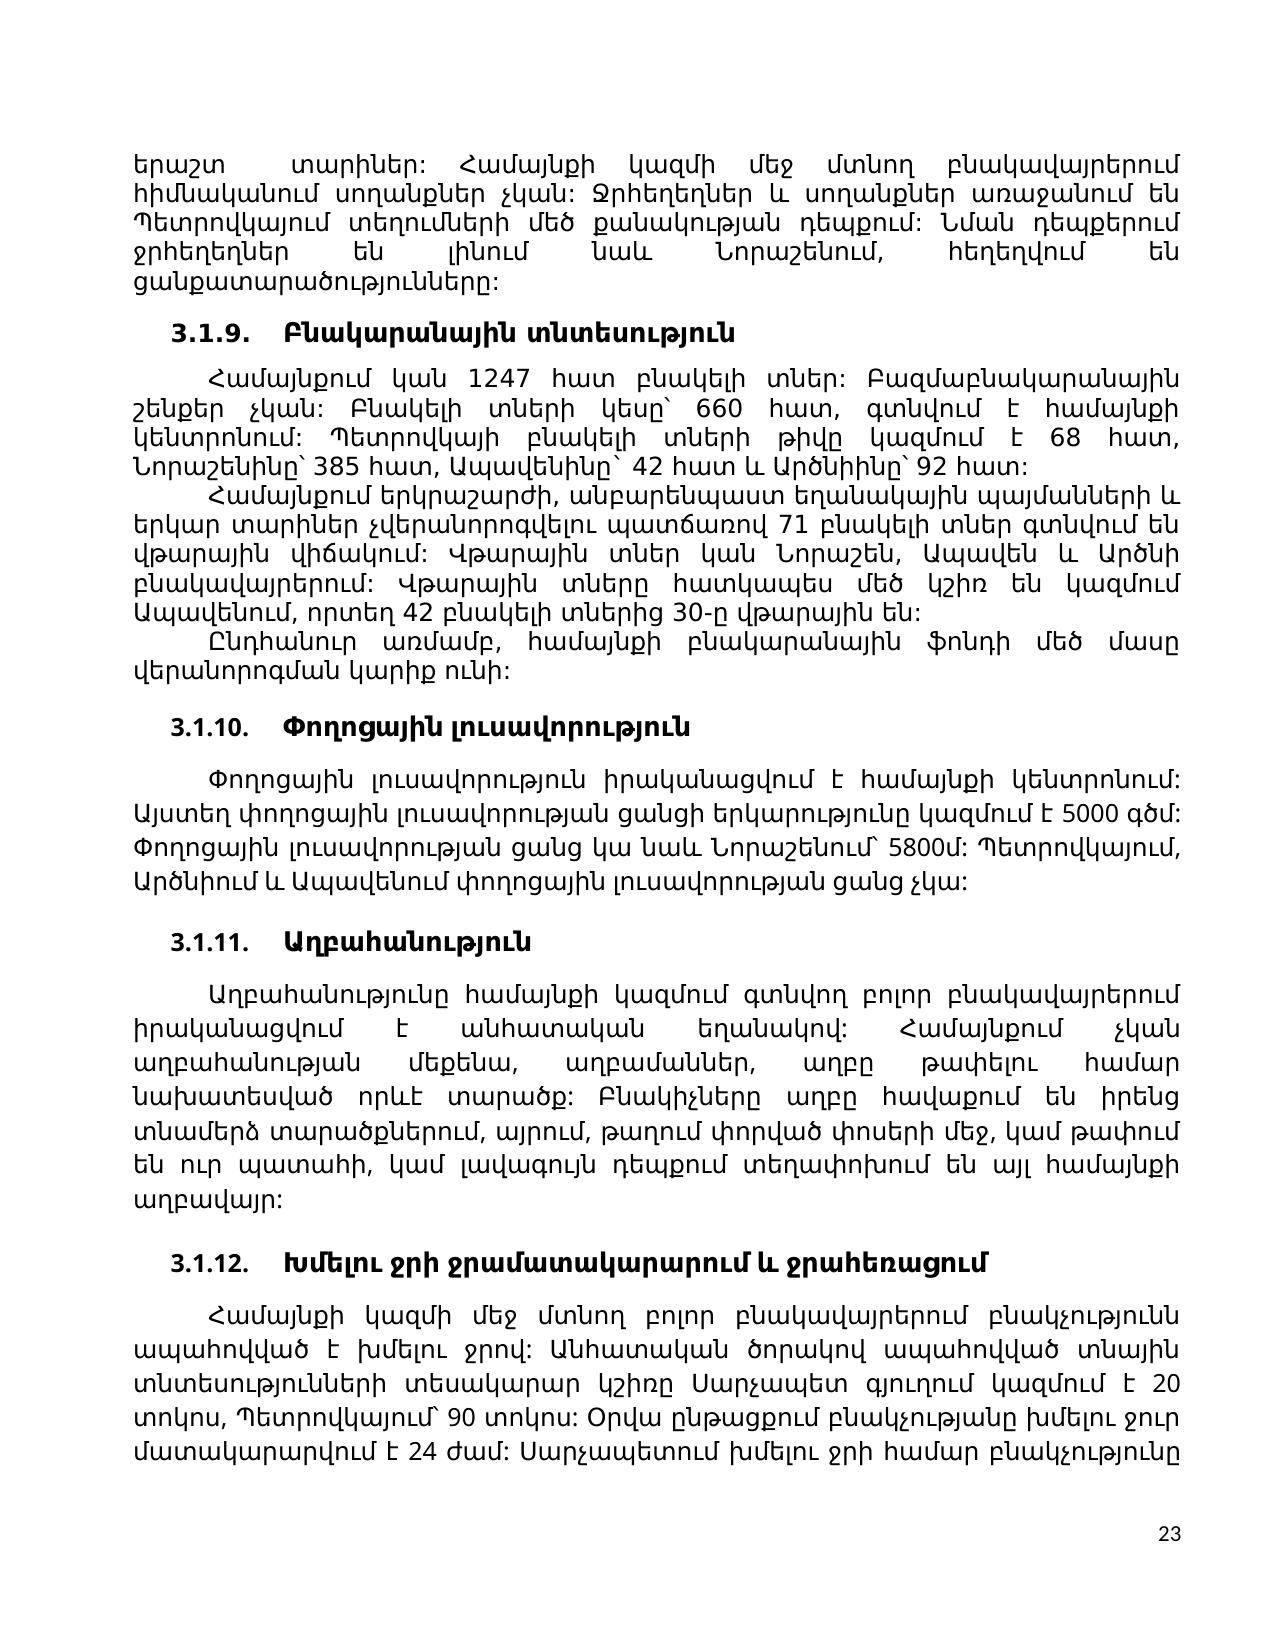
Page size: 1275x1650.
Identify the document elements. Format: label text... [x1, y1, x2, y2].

list Փողոցային լուսավորություն [170, 707, 1181, 744]
list Աղբահանություն [170, 923, 1181, 960]
text Ընդհանուր առմամբ, համայնքի բնակարանային ֆոնդի մեծ մասը վերանորոգման կարիք ունի: [133, 627, 1181, 685]
text Համայնքում կան 1247 հատ բնակելի տներ: Բազմաբնակարանային շենքեր չկան: Բնակելի տների կեսը՝ 660 հատ, գտնվում է համայնքի կենտրոնում: Պետրովկայի բնակելի տների թիվը կազմում է 68 հատ, Նորաշենինը՝ 385 հատ, Ապավենինը` 42 հատ և Արծնիինը՝ 92 հատ: [133, 364, 1181, 481]
text Համայնքում երկրաշարժի, անբարենպաստ եղանակային պայմանների և երկար տարիներ չվերանորոգվելու պատճառով 71 բնակելի տներ գտնվում են վթարային վիճակում: Վթարային տներ կան Նորաշեն, Ապավեն և Արծնի բնակավայրերում: Վթարային տները հատկապես մեծ կշիռ են կազմում Ապավենում, որտեղ 42 բնակելի տներից 30-ը վթարային են: [133, 481, 1181, 627]
text Աղբահանությունը համայնքի կազմում գտնվող բոլոր բնակավայրերում իրականացվում է անհատական եղանակով: Համայնքում չկան աղբահանության մեքենա, աղբամաններ, աղբը թափելու համար նախատեսված որևէ տարածք: Բնակիչները աղբը հավաքում են իրենց տնամերձ տարածքներում, այրում, թաղում փորված փոսերի մեջ, կամ թափում են ուր պատահի, կամ լավագույն դեպքում տեղափոխում են այլ համայնքի աղբավայր: [133, 977, 1181, 1215]
list Խմելու ջրի ջրամատակարարում և ջրահեռացում [170, 1243, 1181, 1280]
list Բնակարանային տնտեսություն [170, 318, 1181, 349]
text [133, 150, 1181, 296]
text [133, 1297, 1181, 1468]
text Փողոցային լուսավորություն իրականացվում է համայնքի կենտրոնում: Այստեղ փողոցային լուսավորության ցանցի երկարությունը կազմում է 5000 գծմ: Փողոցային լուսավորության ցանց կա նաև Նորաշենում՝ 5800մ: Պետրովկայում, Արծնիում և Ապավենում փողոցային լուսավորության ցանց չկա: [133, 761, 1181, 897]
